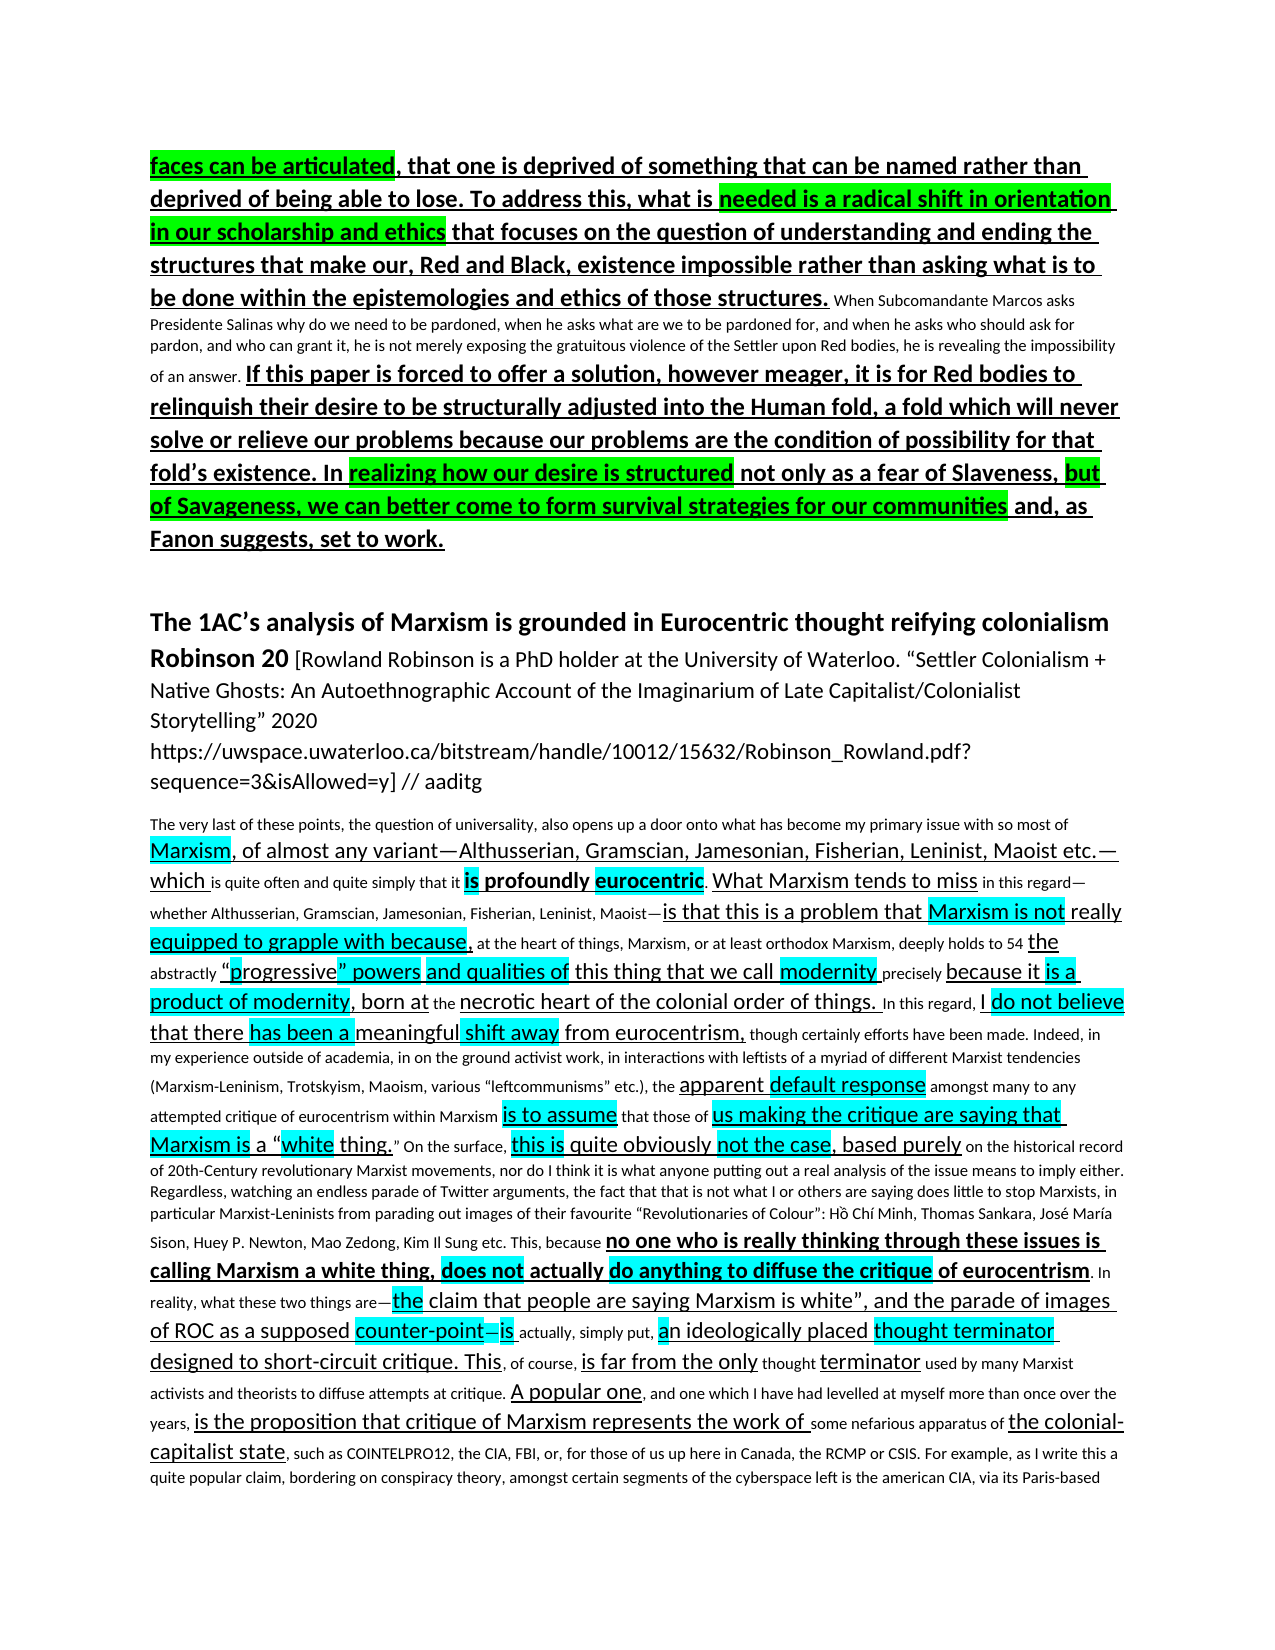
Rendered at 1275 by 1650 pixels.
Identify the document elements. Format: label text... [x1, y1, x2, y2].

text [150, 814, 1125, 1487]
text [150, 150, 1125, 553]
subtitle The 1AC’s analysis of Marxism is grounded in Eurocentric thought reifying colonialism [150, 606, 1125, 639]
text Robinson 20 [Rowland Robinson is a PhD holder at the University of Waterloo. “Settler Colonialism + Native Ghosts: An Autoethnographic Account of the Imaginarium of Late Capitalist/Colonialist Storytelling” 2020 https://uwspace.uwaterloo.ca/bitstream/handle/10012/15632/Robinson_Rowland.pdf?sequence=3&isAllowed=y] // aaditg [150, 641, 1125, 795]
